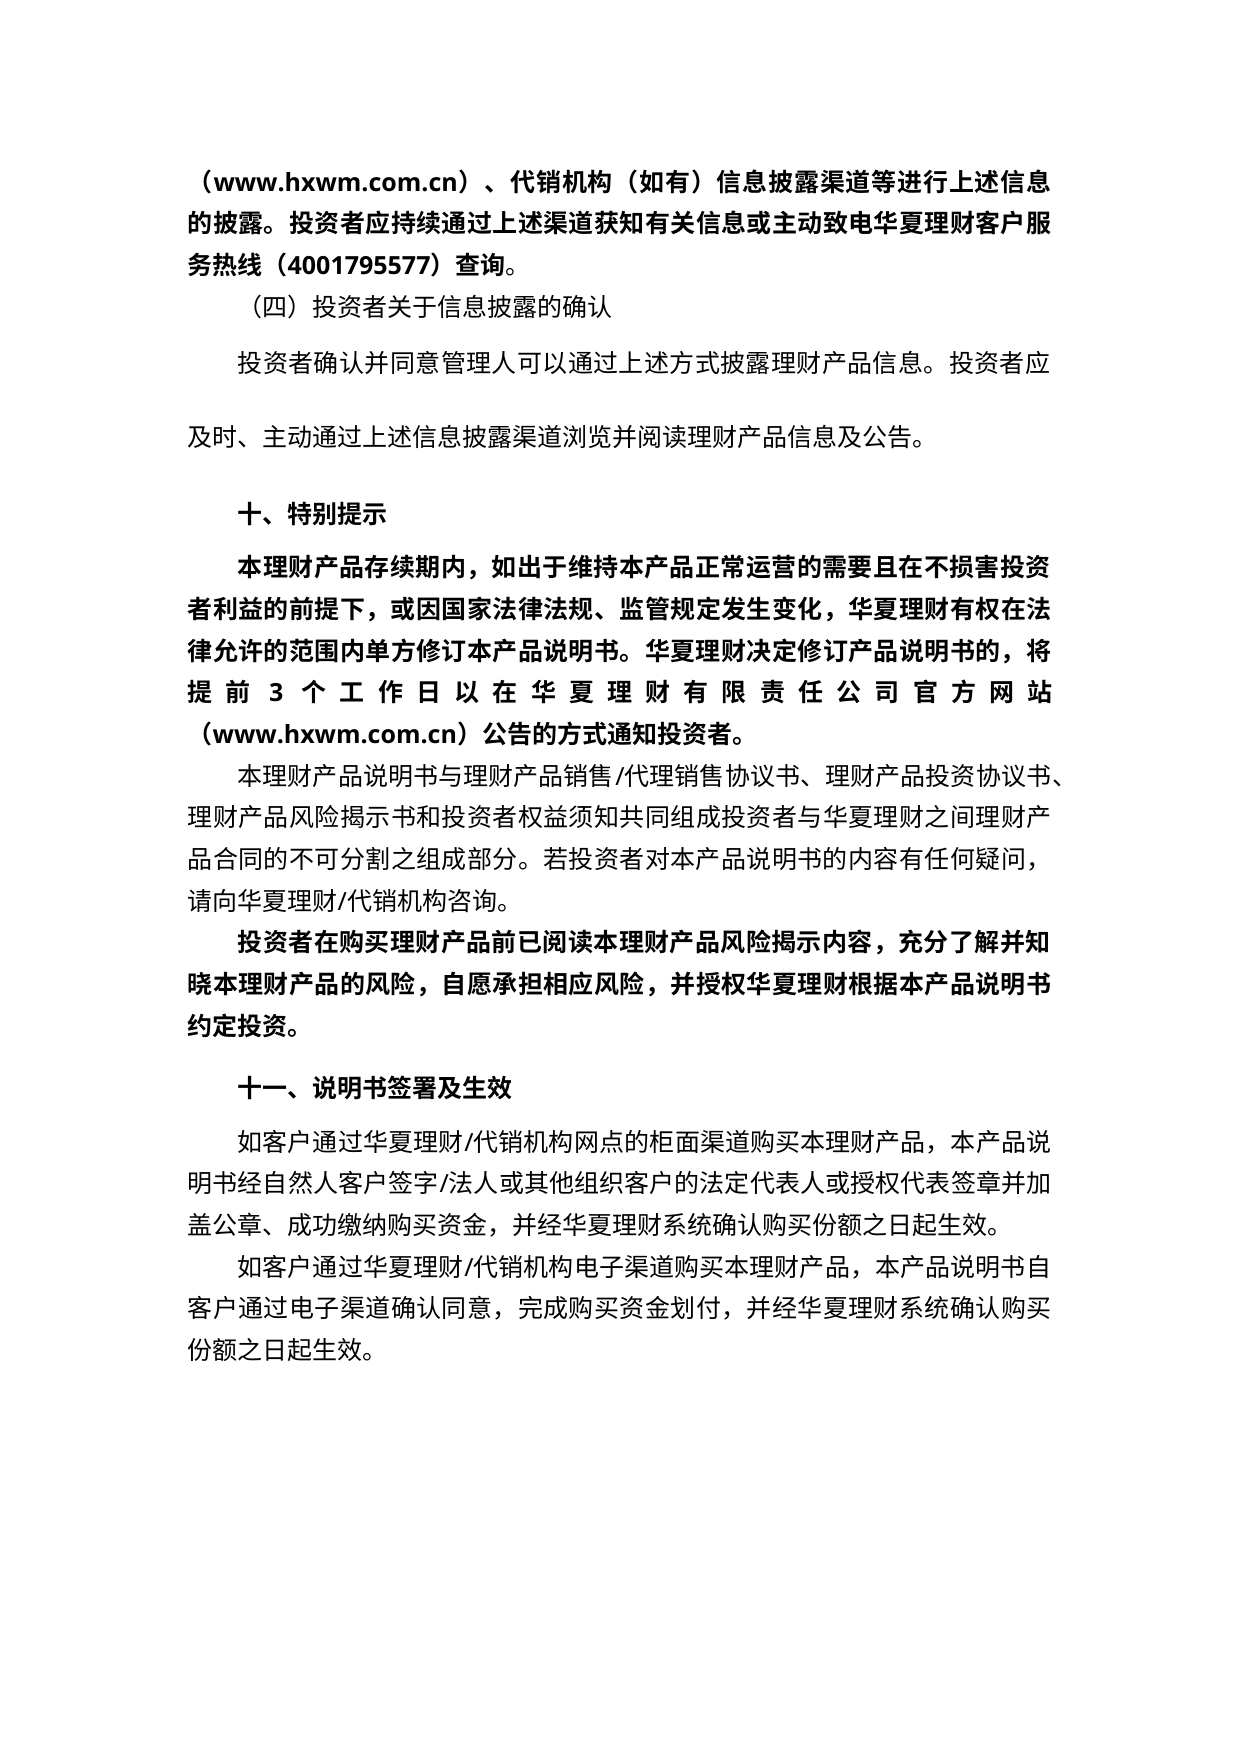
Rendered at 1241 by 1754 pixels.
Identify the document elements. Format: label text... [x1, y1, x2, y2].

text 如客户通过华夏理财/代销机构网点的柜面渠道购买本理财产品，本产品说明书经自然人客户签字/法人或其他组织客户的法定代表人或授权代表签章并加盖公章、成功缴纳购买资金，并经华夏理财系统确认购买份额之日起生效。 [187, 1122, 1053, 1242]
text （四）投资者关于信息披露的确认 [187, 287, 1053, 323]
text 如客户通过华夏理财/代销机构电子渠道购买本理财产品，本产品说明书自客户通过电子渠道确认同意，完成购买资金划付，并经华夏理财系统确认购买份额之日起生效。 [187, 1247, 1053, 1367]
text 十一、说明书签署及生效 [187, 1064, 1053, 1106]
text 投资者在购买理财产品前已阅读本理财产品风险揭示内容，充分了解并知晓本理财产品的风险，自愿承担相应风险，并授权华夏理财根据本产品说明书约定投资。 [187, 923, 1053, 1042]
text 十、特别提示 [187, 490, 1053, 532]
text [187, 162, 1053, 282]
text 本理财产品说明书与理财产品销售/代理销售协议书、理财产品投资协议书、理财产品风险揭示书和投资者权益须知共同组成投资者与华夏理财之间理财产品合同的不可分割之组成部分。若投资者对本产品说明书的内容有任何疑问，请向华夏理财/代销机构咨询。 [187, 756, 1053, 917]
text 投资者确认并同意管理人可以通过上述方式披露理财产品信息。投资者应及时、主动通过上述信息披露渠道浏览并阅读理财产品信息及公告。 [187, 329, 1053, 468]
text 本理财产品存续期内，如出于维持本产品正常运营的需要且在不损害投资者利益的前提下，或因国家法律法规、监管规定发生变化，华夏理财有权在法律允许的范围内单方修订本产品说明书。华夏理财决定修订产品说明书的，将提前3个工作日以在华夏理财有限责任公司官方网站（www.hxwm.com.cn）公告的方式通知投资者。 [187, 548, 1053, 751]
